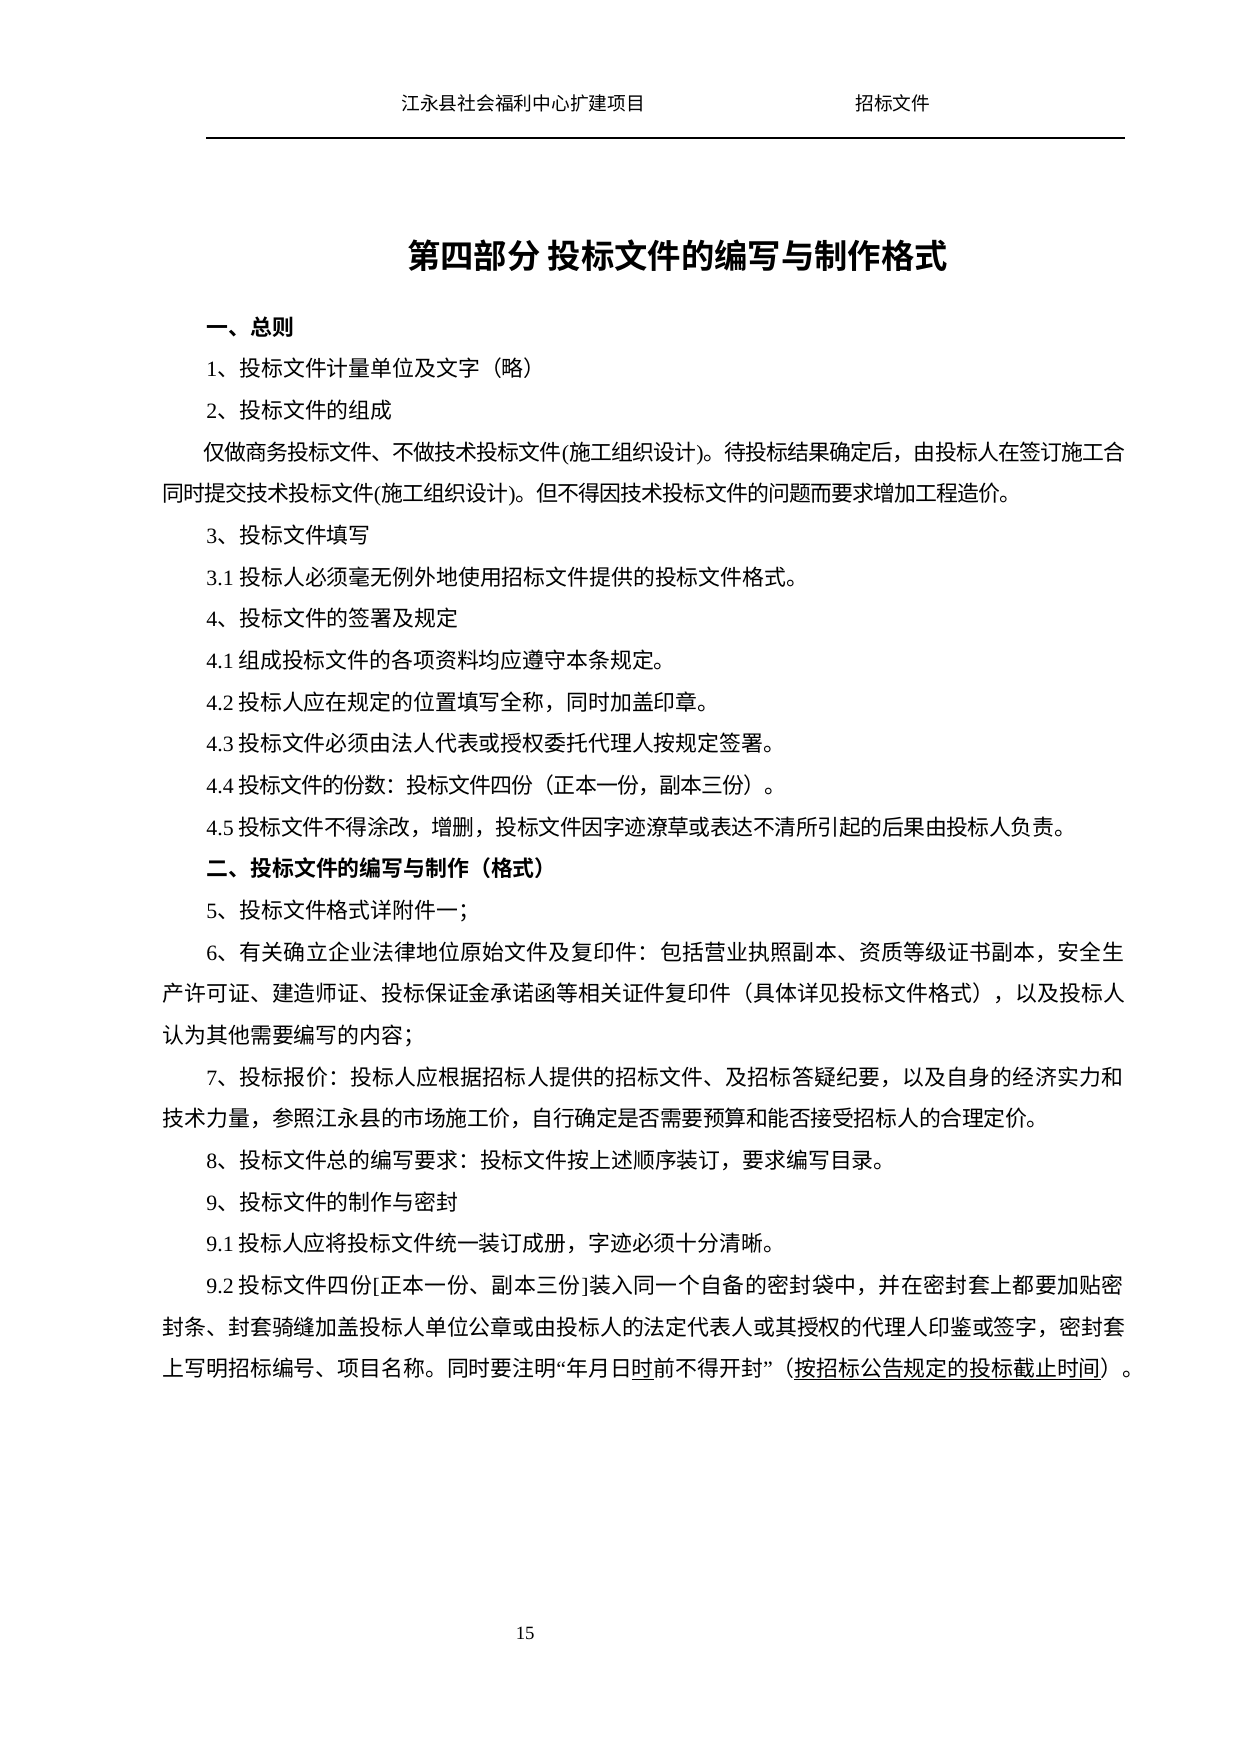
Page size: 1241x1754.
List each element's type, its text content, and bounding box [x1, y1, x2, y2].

text 9.2投标文件四份[正本一份、副本三份]装入同一个自备的密封袋中，并在密封套上都要加贴密封条、封套骑缝加盖投标人单位公章或由投标人的法定代表人或其授权的代理人印鉴或签字，密封套上写明招标编号、项目名称。同时要注明“年月日时前不得开封”（按招标公告规定的投标截止时间）。 [162, 1260, 1125, 1385]
text 7、投标报价：投标人应根据招标人提供的招标文件、及招标答疑纪要，以及自身的经济实力和技术力量，参照江永县的市场施工价，自行确定是否需要预算和能否接受招标人的合理定价。 [162, 1052, 1125, 1135]
text 3、投标文件填写 [162, 510, 1125, 552]
text 8、投标文件总的编写要求：投标文件按上述顺序装订，要求编写目录。 [162, 1135, 1125, 1177]
text 1、投标文件计量单位及文字（略） [162, 343, 1125, 385]
text 4.2投标人应在规定的位置填写全称，同时加盖印章。 [162, 677, 1125, 718]
text 5、投标文件格式详附件一； [162, 885, 1125, 927]
text 4.5投标文件不得涂改，增删，投标文件因字迹潦草或表达不清所引起的后果由投标人负责。 [162, 802, 1125, 843]
text 3.1 投标人必须毫无例外地使用招标文件提供的投标文件格式。 [162, 552, 1125, 593]
text 2、投标文件的组成 [162, 385, 1125, 427]
text 4.4投标文件的份数：投标文件四份（正本一份，副本三份）。 [162, 760, 1125, 802]
text 9.1投标人应将投标文件统一装订成册，字迹必须十分清晰。 [162, 1218, 1125, 1260]
text 仅做商务投标文件、不做技术投标文件(施工组织设计)。待投标结果确定后，由投标人在签订施工合同时提交技术投标文件(施工组织设计)。但不得因技术投标文件的问题而要求增加工程造价。 [162, 427, 1125, 510]
text 4、投标文件的签署及规定 [162, 593, 1125, 635]
text 二、投标文件的编写与制作（格式） [162, 843, 1125, 885]
text 9、投标文件的制作与密封 [162, 1177, 1125, 1218]
text 一、总则 [162, 302, 1125, 343]
text 4.3投标文件必须由法人代表或授权委托代理人按规定签署。 [162, 718, 1125, 760]
text 6、有关确立企业法律地位原始文件及复印件：包括营业执照副本、资质等级证书副本，安全生产许可证、建造师证、投标保证金承诺函等相关证件复印件（具体详见投标文件格式），以及投标人认为其他需要编写的内容； [162, 927, 1125, 1052]
text 4.1组成投标文件的各项资料均应遵守本条规定。 [162, 635, 1125, 677]
text 第四部分 投标文件的编写与制作格式 [162, 235, 1125, 277]
